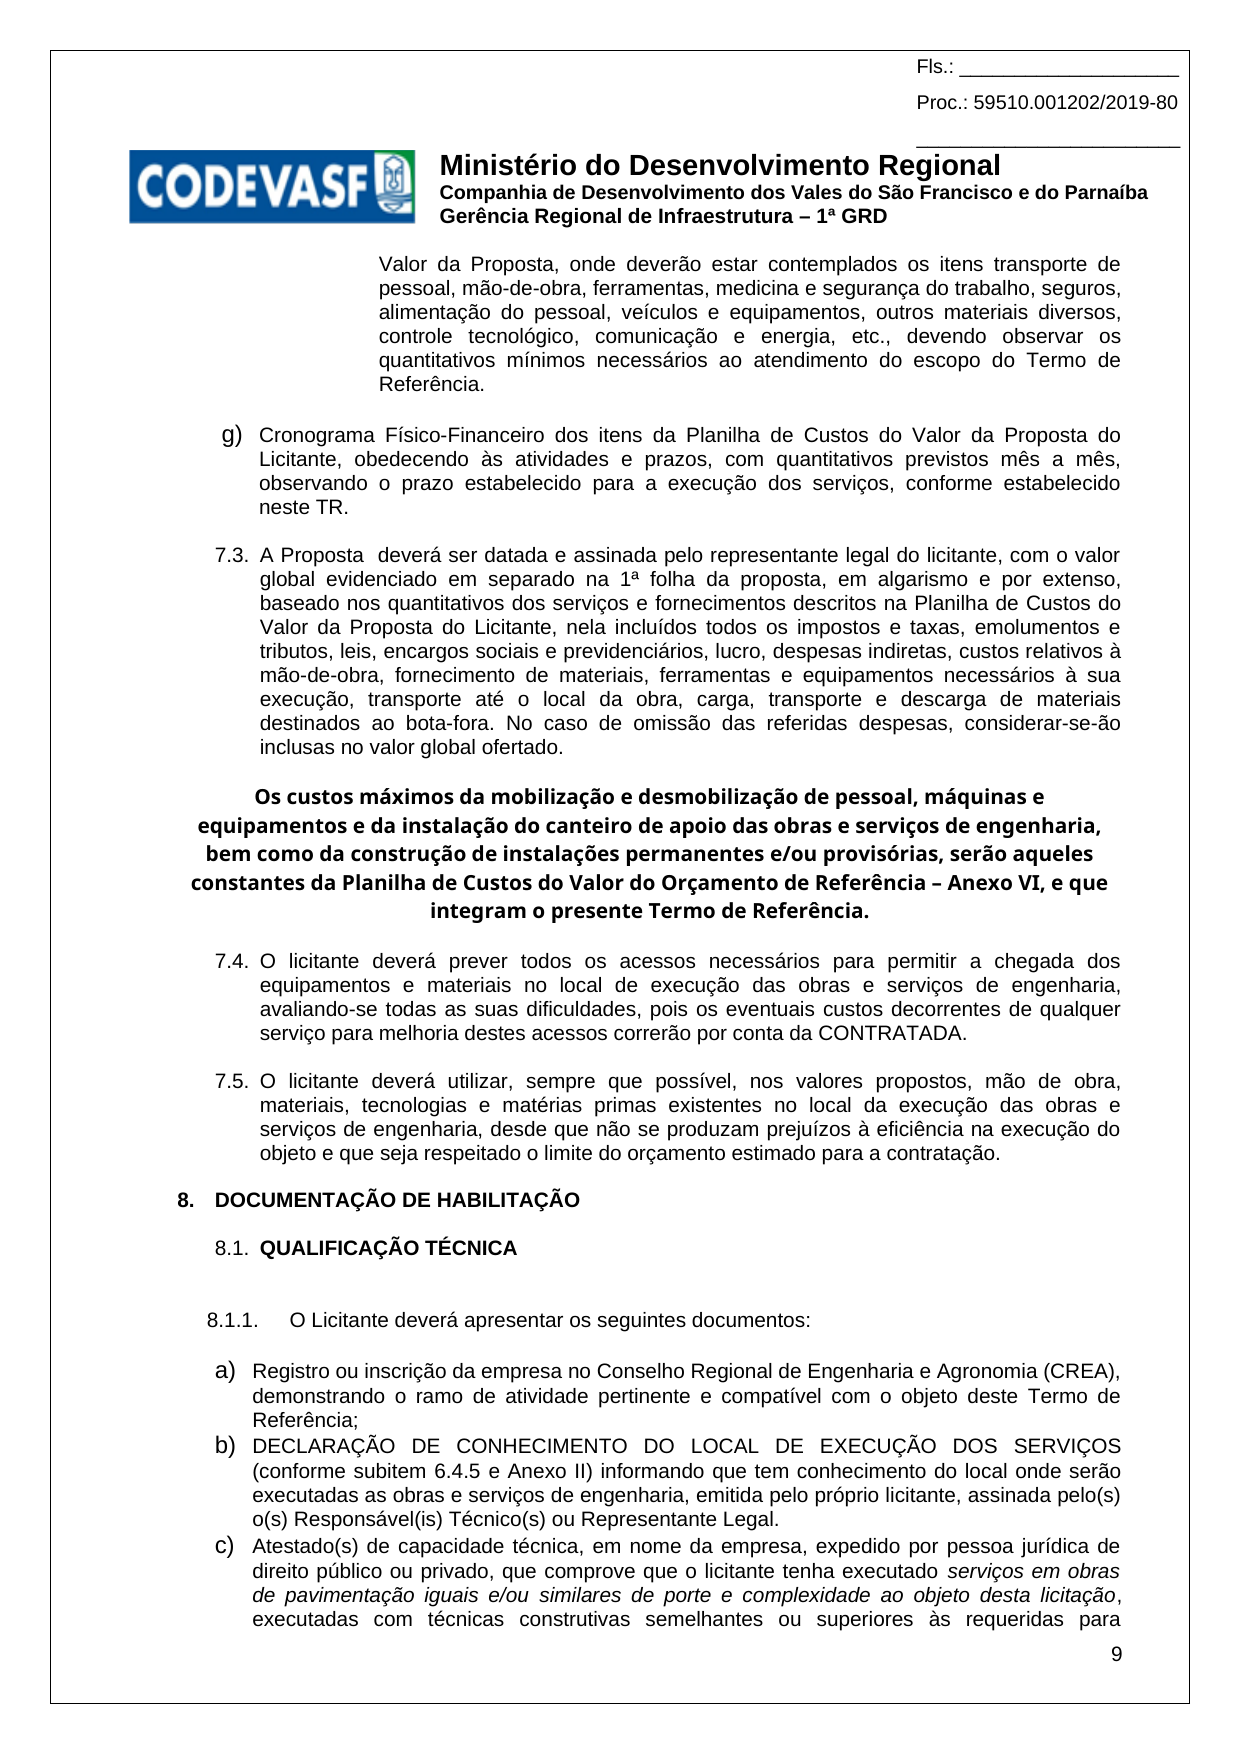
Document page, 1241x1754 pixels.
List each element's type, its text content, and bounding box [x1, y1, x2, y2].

list Cronograma Físico-Financeiro dos itens da Planilha de Custos do Valor da Proposta do Licitante, obedecendo às atividades e prazos, com quantitativos previstos mês a mês, observando o prazo estabelecido para a execução dos serviços, conforme estabelecido neste TR. [221, 419, 1122, 519]
subtitle O licitante deverá utilizar, sempre que possível, nos valores propostos, mão de obra, materiais, tecnologias e matérias primas existentes no local da execução das obras e serviços de engenharia, desde que não se produzam prejuízos à eficiência na execução do objeto e que seja respeitado o limite do orçamento estimado para a contratação. [214, 1068, 1122, 1164]
subtitle A Proposta deverá ser datada e assinada pelo representante legal do licitante, com o valor global evidenciado em separado na 1ª folha da proposta, em algarismo e por extenso, baseado nos quantitativos dos serviços e fornecimentos descritos na Planilha de Custos do Valor da Proposta do Licitante, nela incluídos todos os impostos e taxas, emolumentos e tributos, leis, encargos sociais e previdenciários, lucro, despesas indiretas, custos relativos à mão-de-obra, fornecimento de materiais, ferramentas e equipamentos necessários à sua execução, transporte até o local da obra, carga, transporte e descarga de materiais destinados ao bota-fora. No caso de omissão das referidas despesas, considerar-se-ão inclusas no valor global ofertado. [214, 543, 1122, 758]
list DECLARAÇÃO DE CONHECIMENTO DO LOCAL DE EXECUÇÃO DOS SERVIÇOS (conforme subitem 6.4.5 e Anexo II) informando que tem conhecimento do local onde serão executadas as obras e serviços de engenharia, emitida pelo próprio licitante, assinada pelo(s) o(s) Responsável(is) Técnico(s) ou Representante Legal. [214, 1431, 1122, 1531]
subtitle DOCUMENTAÇÃO DE HABILITAÇÃO [177, 1188, 1122, 1212]
subtitle QUALIFICAÇÃO TÉCNICA [214, 1236, 1122, 1260]
text Os custos máximos da mobilização e desmobilização de pessoal, máquinas e equipamentos e da instalação do canteiro de apoio das obras e serviços de engenharia, bem como da construção de instalações permanentes e/ou provisórias, serão aqueles constantes da Planilha de Custos do Valor do Orçamento de Referência – Anexo VI, e que integram o presente Termo de Referência. [177, 782, 1122, 925]
subtitle O Licitante deverá apresentar os seguintes documentos: [207, 1308, 1122, 1332]
list Registro ou inscrição da empresa no Conselho Regional de Engenharia e Agronomia (CREA), demonstrando o ramo de atividade pertinente e compatível com o objeto deste Termo de Referência; [214, 1356, 1122, 1431]
picture [129, 150, 417, 226]
subtitle O licitante deverá prever todos os acessos necessários para permitir a chegada dos equipamentos e materiais no local de execução das obras e serviços de engenharia, avaliando-se todas as suas dificuldades, pois os eventuais custos decorrentes de qualquer serviço para melhoria destes acessos correrão por conta da CONTRATADA. [214, 949, 1122, 1044]
